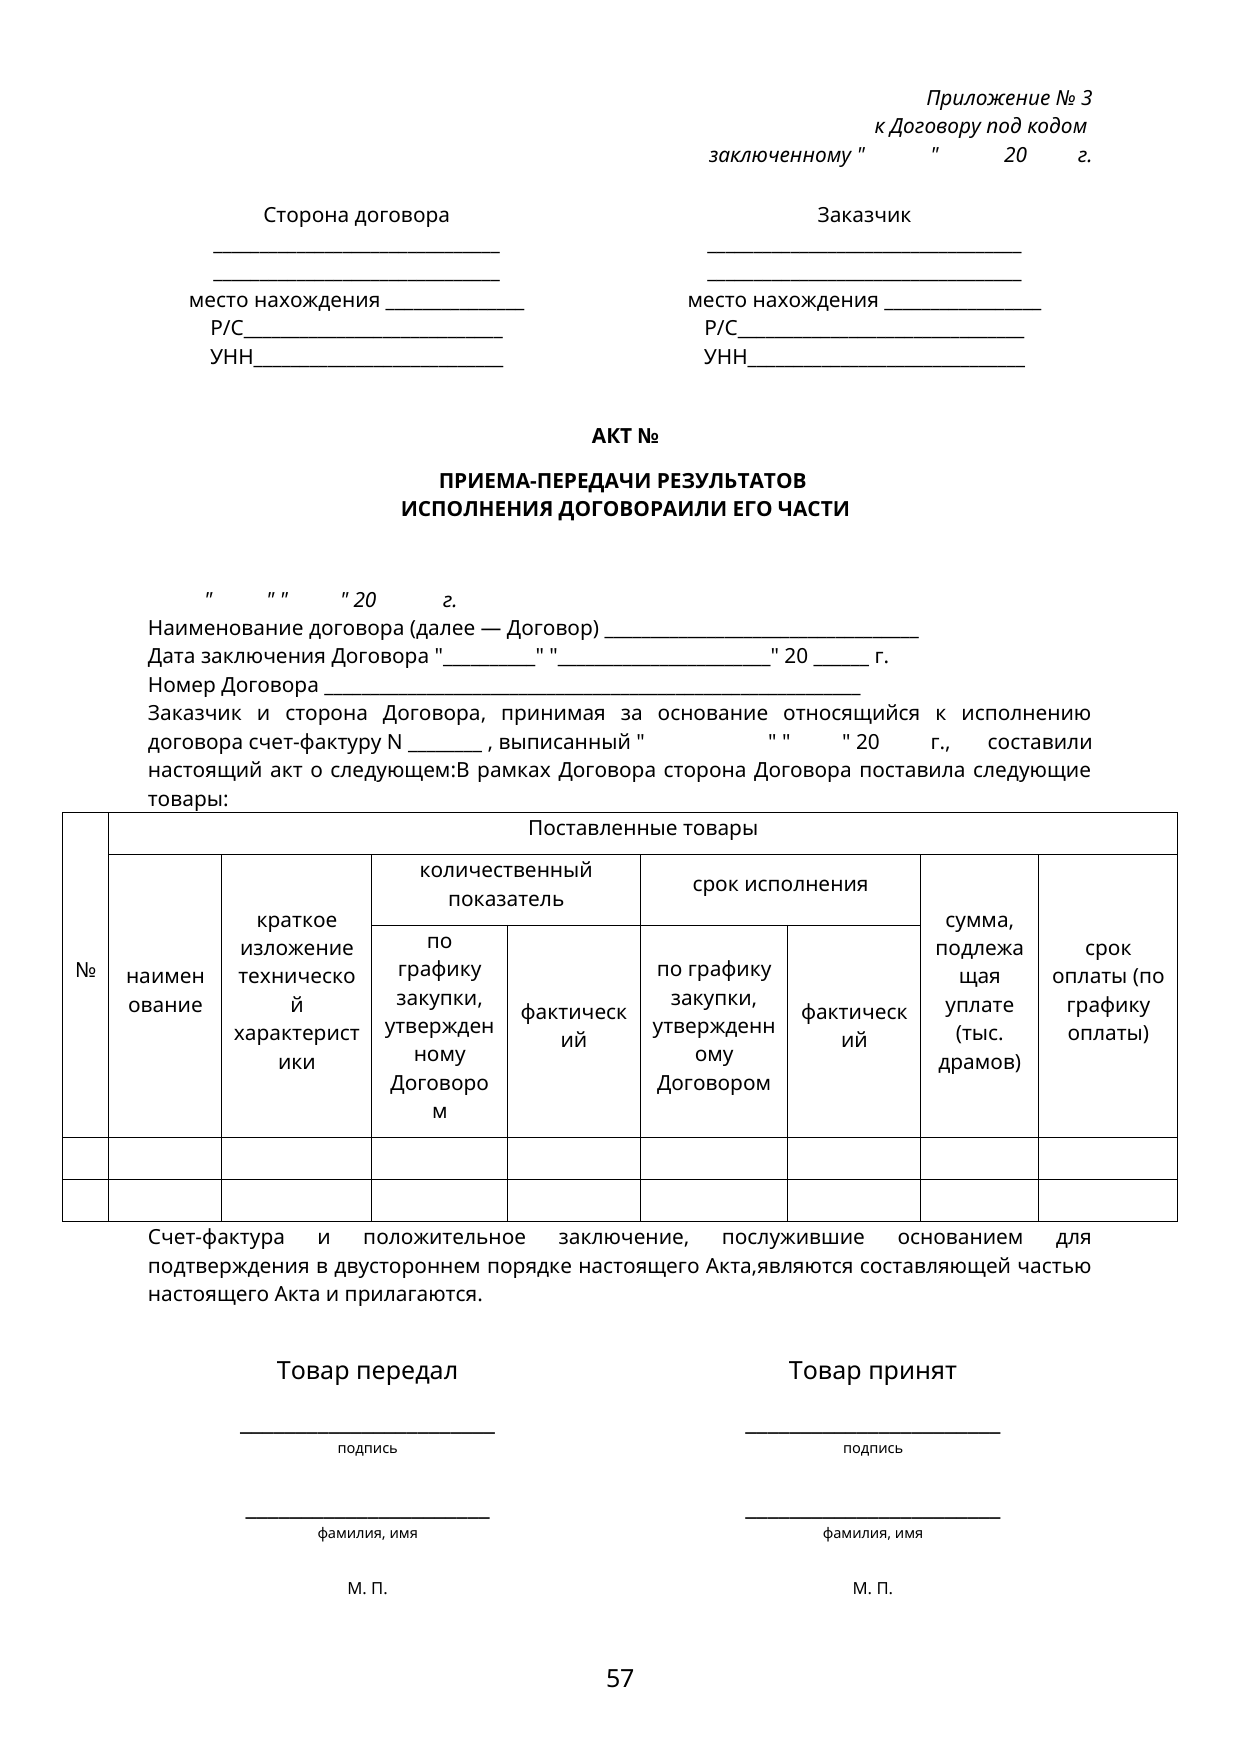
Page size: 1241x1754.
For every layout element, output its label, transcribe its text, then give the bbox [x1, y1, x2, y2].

table_header Поставленные товары [109, 813, 1177, 854]
table_cell [372, 1180, 507, 1221]
table_cell [109, 1138, 221, 1179]
table_cell фактический [508, 926, 640, 1137]
table_cell наименование [109, 855, 221, 1137]
text Наименование договора (далее — Договор) __________________________________ [148, 613, 1092, 642]
table_cell [641, 1138, 787, 1179]
table_header Товар передал [115, 1353, 620, 1403]
table_header № [63, 813, 108, 1137]
table_cell _______________________ фамилия, имя [620, 1488, 1126, 1573]
table_cell [508, 1138, 640, 1179]
table_cell [63, 1138, 108, 1179]
text ПРИЕМА-ПЕРЕДАЧИ РЕЗУЛЬТАТОВ ИСПОЛНЕНИЯ ДОГОВОРАИЛИ ЕГО ЧАСТИ [207, 466, 1044, 523]
table_cell [641, 1180, 787, 1221]
table_cell М. П. [115, 1573, 620, 1602]
table_header Товар принят [620, 1353, 1126, 1403]
table_cell М. П. [620, 1573, 1126, 1602]
text к Договору под кодом заключенному " " 20 г. [148, 112, 1092, 168]
table_cell ______________________ фамилия, имя [115, 1488, 620, 1573]
table_cell [222, 1180, 371, 1221]
table_cell [1039, 1180, 1177, 1221]
table_cell срок исполнения [641, 855, 920, 925]
table_cell _______________________ подпись [620, 1404, 1126, 1488]
table_header Сторона договора _______________________________ _______________________________ место нахождения _______________ Р/С____________________________ УНН___________________________ [112, 200, 601, 370]
text Номер Договора __________________________________________________________ [148, 670, 1092, 698]
table_cell [921, 1138, 1038, 1179]
table_cell по графику закупки, утвержденному Договором [372, 926, 507, 1137]
table_cell [63, 1180, 108, 1221]
text Счет-фактура и положительное заключение, послужившие основанием для подтверждения в двустороннем порядке настоящего Акта,являются составляющей частью настоящего Акта и прилагаются. [148, 1222, 1092, 1308]
table_cell [372, 1138, 507, 1179]
table_cell [222, 1138, 371, 1179]
table_cell по графику закупки, утвержденному Договором [641, 926, 787, 1137]
text Дата заключения Договора "__________" "_______________________" 20 ______ г. [148, 642, 1092, 670]
table_cell _______________________ подпись [115, 1404, 620, 1488]
table_cell [508, 1180, 640, 1221]
text " " " " 20 г. [148, 585, 1092, 613]
table_cell [788, 1138, 920, 1179]
text Заказчик и сторона Договора, принимая за основание относящийся к исполнению договора счет-фактуру N ________ , выписанный " " " " 20 г., составили настоящий акт о следующем:В рамках Договора сторона Договора поставила следующие товары: [148, 698, 1092, 812]
table_cell срок оплаты (по графику оплаты) [1039, 855, 1177, 1137]
table_cell сумма, подлежащая уплате (тыс. драмов) [921, 855, 1038, 1137]
text АКТ № [207, 421, 1044, 449]
table_cell [109, 1180, 221, 1221]
text Приложение № 3 [148, 83, 1092, 112]
table_cell количественный показатель [372, 855, 640, 925]
table_cell краткое изложение технической характеристики [222, 855, 371, 1137]
table_cell [788, 1180, 920, 1221]
table_cell фактический [788, 926, 920, 1137]
table_cell [921, 1180, 1038, 1221]
table_cell [1039, 1138, 1177, 1179]
table_header Заказчик __________________________________ __________________________________ место нахождения _________________ Р/С_______________________________ УНН______________________________ [601, 200, 1128, 370]
